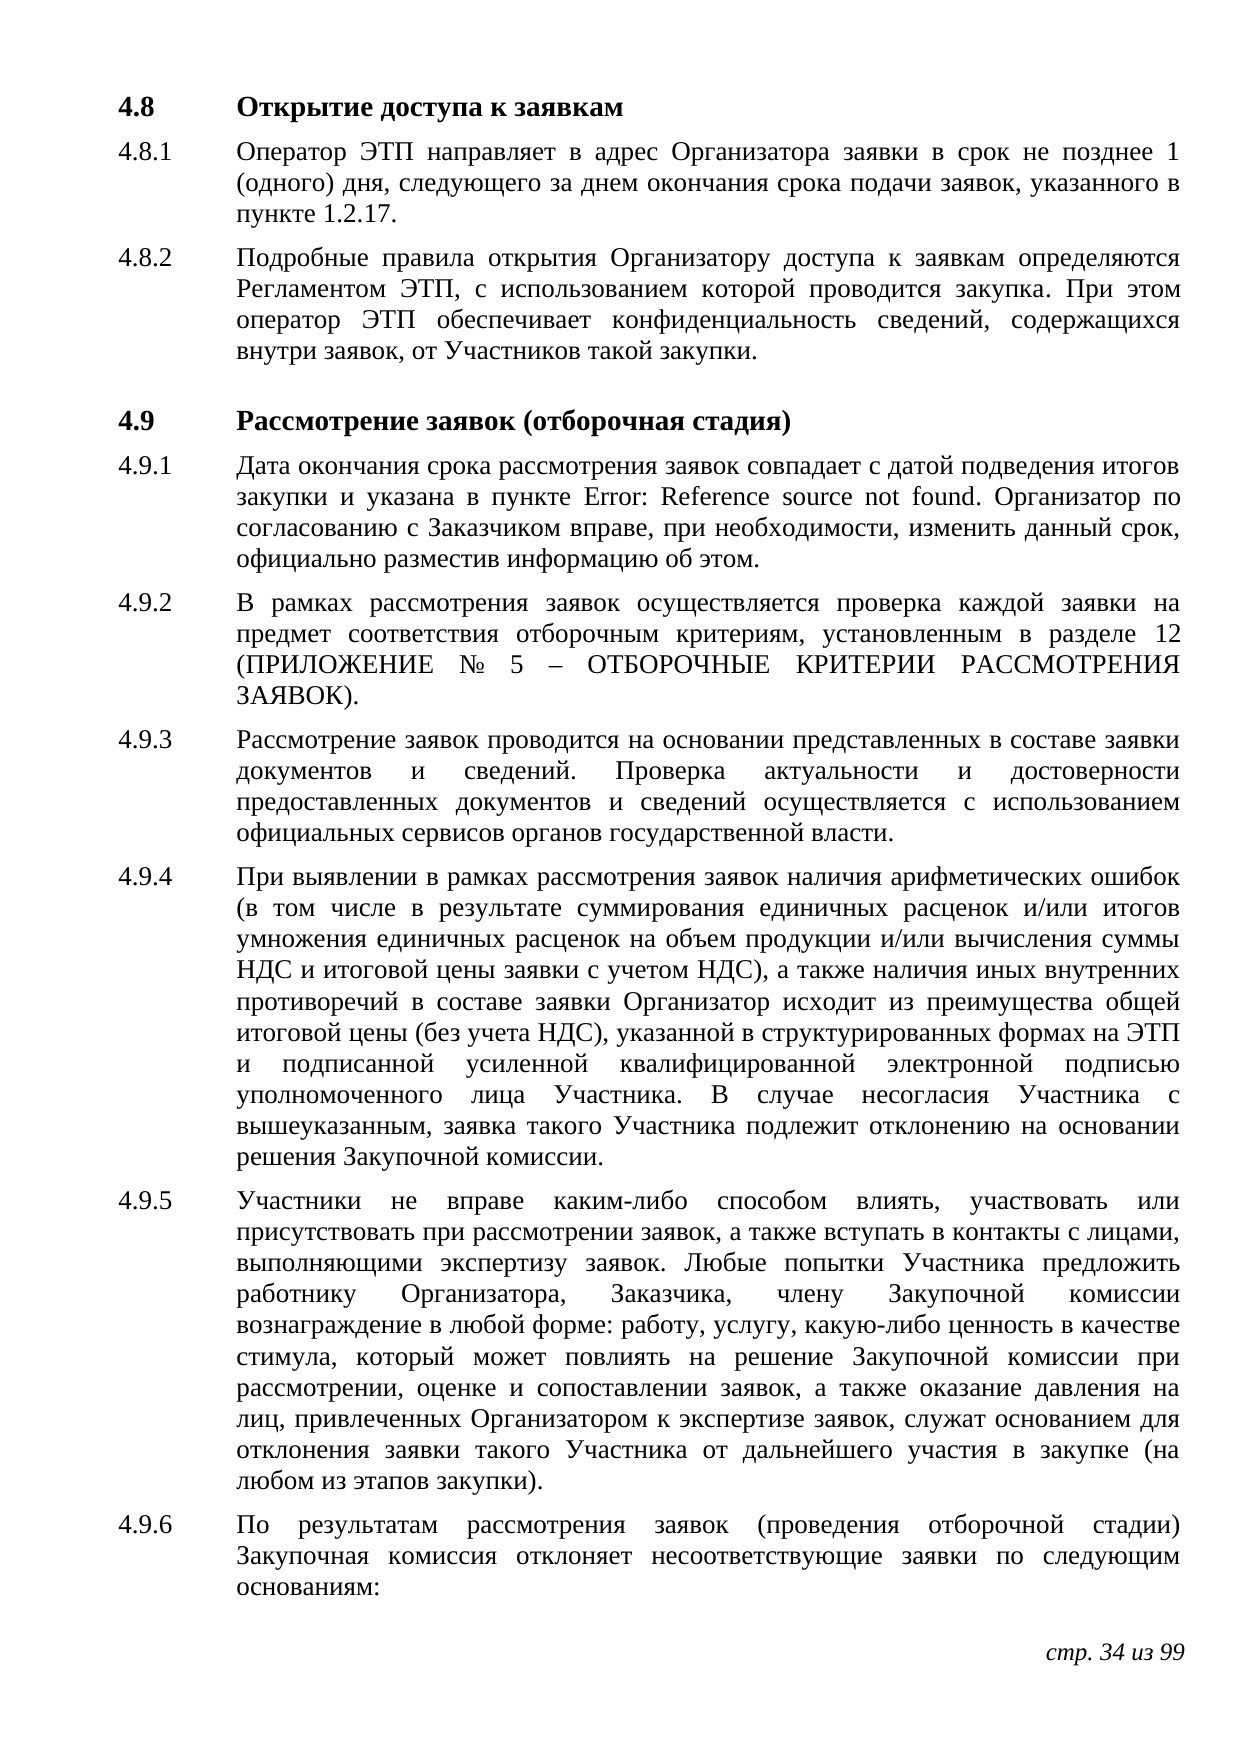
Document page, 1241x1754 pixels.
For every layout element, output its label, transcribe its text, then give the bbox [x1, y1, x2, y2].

subtitle Рассмотрение заявок (отборочная стадия) [118, 403, 1181, 436]
subtitle Открытие доступа к заявкам [118, 89, 1181, 122]
text Подробные правила открытия Организатору доступа к заявкам определяются Регламентом ЭТП, с использованием которой проводится закупка. При этом оператор ЭТП обеспечивает конфиденциальность сведений, содержащихся внутри заявок, от Участников такой закупки. [118, 241, 1181, 365]
text Оператор ЭТП направляет в адрес Организатора заявки в срок не позднее 1 (одного) дня, следующего за днем окончания срока подачи заявок, указанного в пункте 1.2.17. [118, 135, 1181, 228]
text При выявлении в рамках рассмотрения заявок наличия арифметических ошибок (в том числе в результате суммирования единичных расценок и/или итогов умножения единичных расценок на объем продукции и/или вычисления суммы НДС и итоговой цены заявки с учетом НДС), а также наличия иных внутренних противоречий в составе заявки Организатор исходит из преимущества общей итоговой цены (без учета НДС), указанной в структурированных формах на ЭТП и подписанной усиленной квалифицированной электронной подписью уполномоченного лица Участника. В случае несогласия Участника с вышеуказанным, заявка такого Участника подлежит отклонению на основании решения Закупочной комиссии. [118, 860, 1181, 1171]
text В рамках рассмотрения заявок осуществляется проверка каждой заявки на предмет соответствия отборочным критериям, установленным в разделе 12 (ПРИЛОЖЕНИЕ № 5 – ОТБОРОЧНЫЕ КРИТЕРИИ РАССМОТРЕНИЯ ЗАЯВОК). [118, 586, 1181, 710]
text Рассмотрение заявок проводится на основании представленных в составе заявки документов и сведений. Проверка актуальности и достоверности предоставленных документов и сведений осуществляется с использованием официальных сервисов органов государственной власти. [118, 723, 1181, 847]
text Участники не вправе каким-либо способом влиять, участвовать или присутствовать при рассмотрении заявок, а также вступать в контакты с лицами, выполняющими экспертизу заявок. Любые попытки Участника предложить работнику Организатора, Заказчика, члену Закупочной комиссии вознаграждение в любой форме: работу, услугу, какую-либо ценность в качестве стимула, который может повлиять на решение Закупочной комиссии при рассмотрении, оценке и сопоставлении заявок, а также оказание давления на лиц, привлеченных Организатором к экспертизе заявок, служат основанием для отклонения заявки такого Участника от дальнейшего участия в закупке (на любом из этапов закупки). [118, 1184, 1181, 1495]
text По результатам рассмотрения заявок (проведения отборочной стадии) Закупочная комиссия отклоняет несоответствующие заявки по следующим основаниям: [118, 1508, 1181, 1601]
